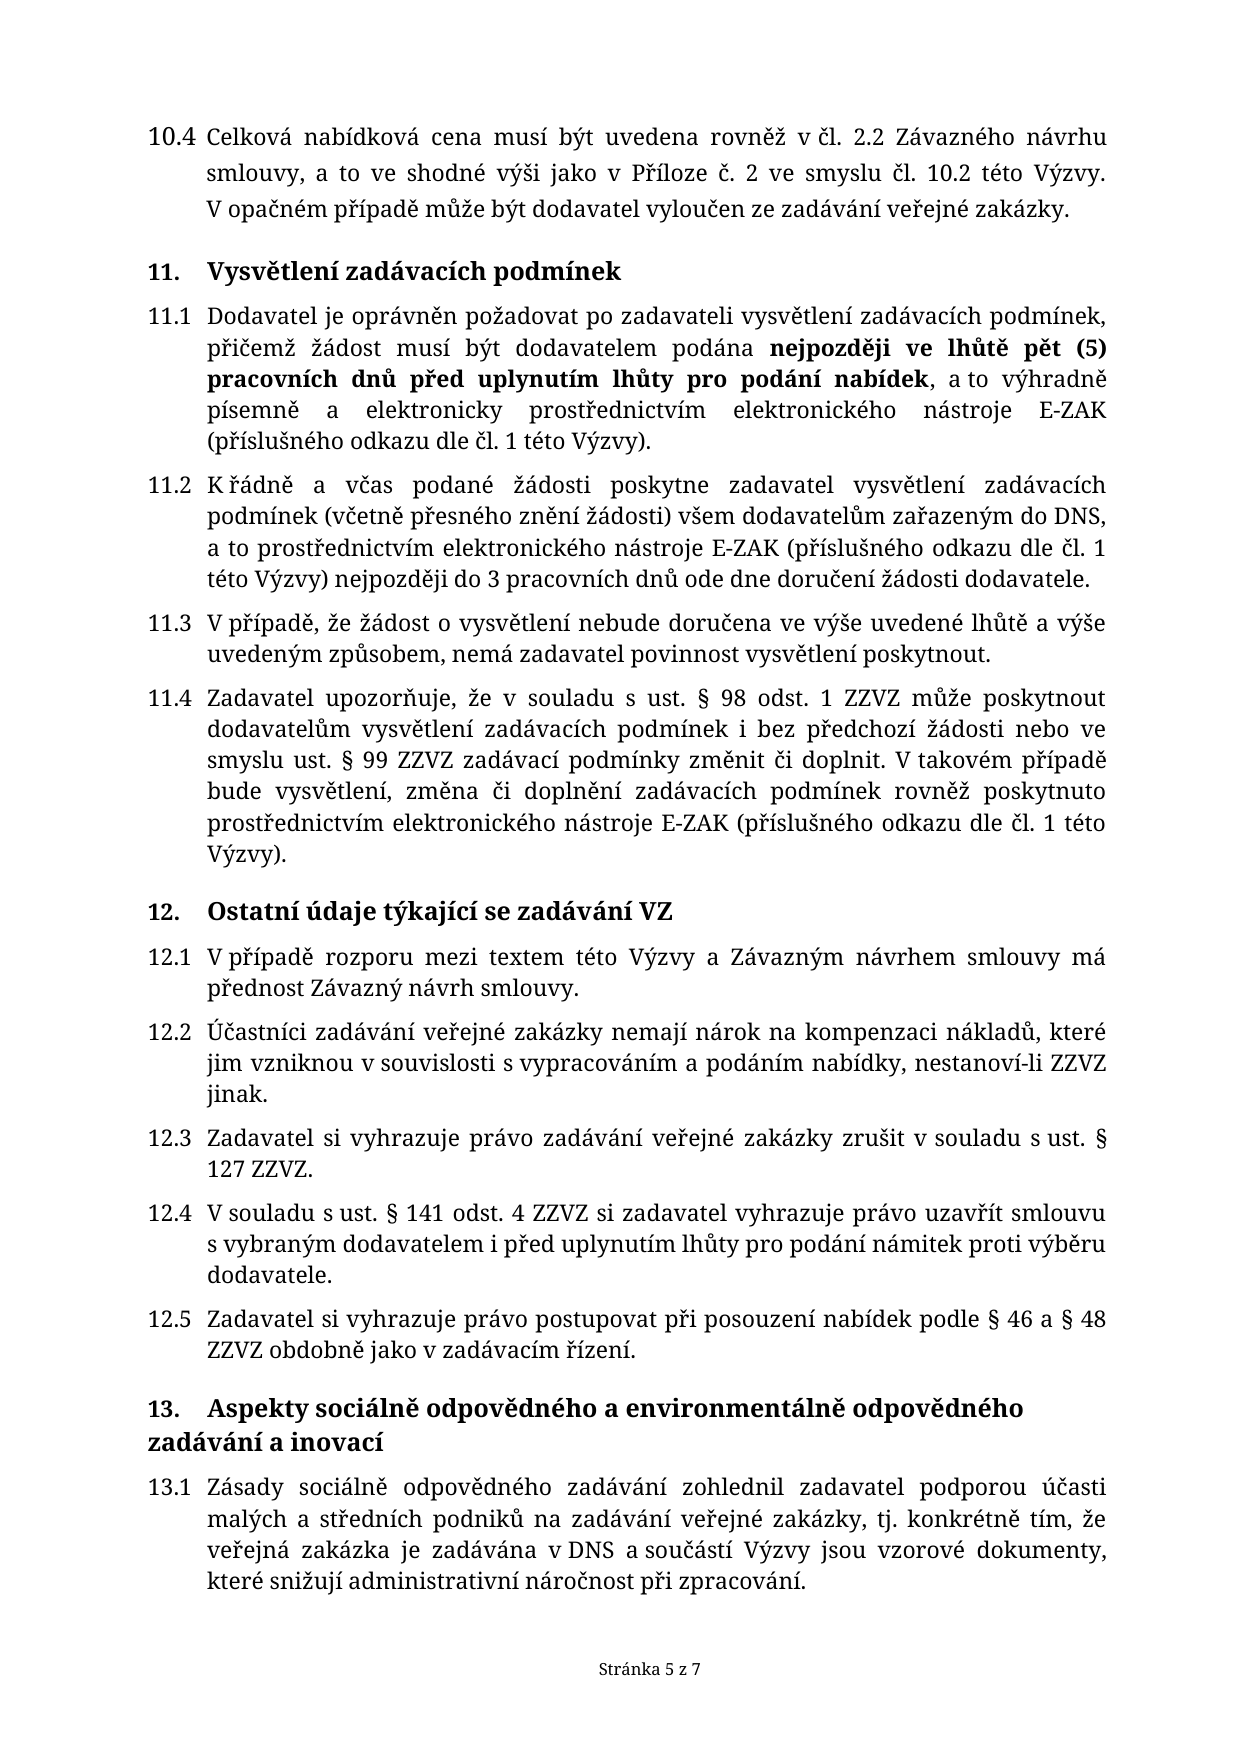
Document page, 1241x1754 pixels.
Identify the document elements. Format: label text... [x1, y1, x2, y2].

subtitle Ostatní údaje týkající se zadávání VZ [148, 894, 1107, 928]
list Zadavatel si vyhrazuje právo postupovat při posouzení nabídek podle § 46 a § 48 ZZVZ obdobně jako v zadávacím řízení. [148, 1303, 1107, 1366]
list V případě rozporu mezi textem této Výzvy a Závazným návrhem smlouvy má přednost Závazný návrh smlouvy. [148, 941, 1107, 1003]
list Zadavatel si vyhrazuje právo zadávání veřejné zakázky zrušit v souladu s ust. § 127 ZZVZ. [148, 1122, 1107, 1184]
subtitle Aspekty sociálně odpovědného a environmentálně odpovědného zadávání a inovací [148, 1391, 1107, 1459]
list Dodavatel je oprávněn požadovat po zadavateli vysvětlení zadávacích podmínek, přičemž žádost musí být dodavatelem podána nejpozději ve lhůtě pět (5) pracovních dnů před uplynutím lhůty pro podání nabídek, a to výhradně písemně a elektronicky prostřednictvím elektronického nástroje E-ZAK (příslušného odkazu dle čl. 1 této Výzvy). [148, 300, 1107, 457]
list V případě, že žádost o vysvětlení nebude doručena ve výše uvedené lhůtě a výše uvedeným způsobem, nemá zadavatel povinnost vysvětlení poskytnout. [148, 607, 1107, 669]
list K řádně a včas podané žádosti poskytne zadavatel vysvětlení zadávacích podmínek (včetně přesného znění žádosti) všem dodavatelům zařazeným do DNS, a to prostřednictvím elektronického nástroje E-ZAK (příslušného odkazu dle čl. 1 této Výzvy) nejpozději do 3 pracovních dnů ode dne doručení žádosti dodavatele. [148, 469, 1107, 594]
list Zadavatel upozorňuje, že v souladu s ust. § 98 odst. 1 ZZVZ může poskytnout dodavatelům vysvětlení zadávacích podmínek i bez předchozí žádosti nebo ve smyslu ust. § 99 ZZVZ zadávací podmínky změnit či doplnit. V takovém případě bude vysvětlení, změna či doplnění zadávacích podmínek rovněž poskytnuto prostřednictvím elektronického nástroje E-ZAK (příslušného odkazu dle čl. 1 této Výzvy). [148, 682, 1107, 869]
list Celková nabídková cena musí být uvedena rovněž v čl. 2.2 Závazného návrhu smlouvy, a to ve shodné výši jako v Příloze č. 2 ve smyslu čl. 10.2 této Výzvy. V opačném případě může být dodavatel vyloučen ze zadávání veřejné zakázky. [148, 118, 1107, 224]
list Účastníci zadávání veřejné zakázky nemají nárok na kompenzaci nákladů, které jim vzniknou v souvislosti s vypracováním a podáním nabídky, nestanoví-li ZZVZ jinak. [148, 1016, 1107, 1109]
list Zásady sociálně odpovědného zadávání zohlednil zadavatel podporou účasti malých a středních podniků na zadávání veřejné zakázky, tj. konkrétně tím, že veřejná zakázka je zadávána v DNS a součástí Výzvy jsou vzorové dokumenty, které snižují administrativní náročnost při zpracování. [148, 1471, 1107, 1596]
list V souladu s ust. § 141 odst. 4 ZZVZ si zadavatel vyhrazuje právo uzavřít smlouvu s vybraným dodavatelem i před uplynutím lhůty pro podání námitek proti výběru dodavatele. [148, 1197, 1107, 1291]
subtitle Vysvětlení zadávacích podmínek [148, 254, 1107, 288]
